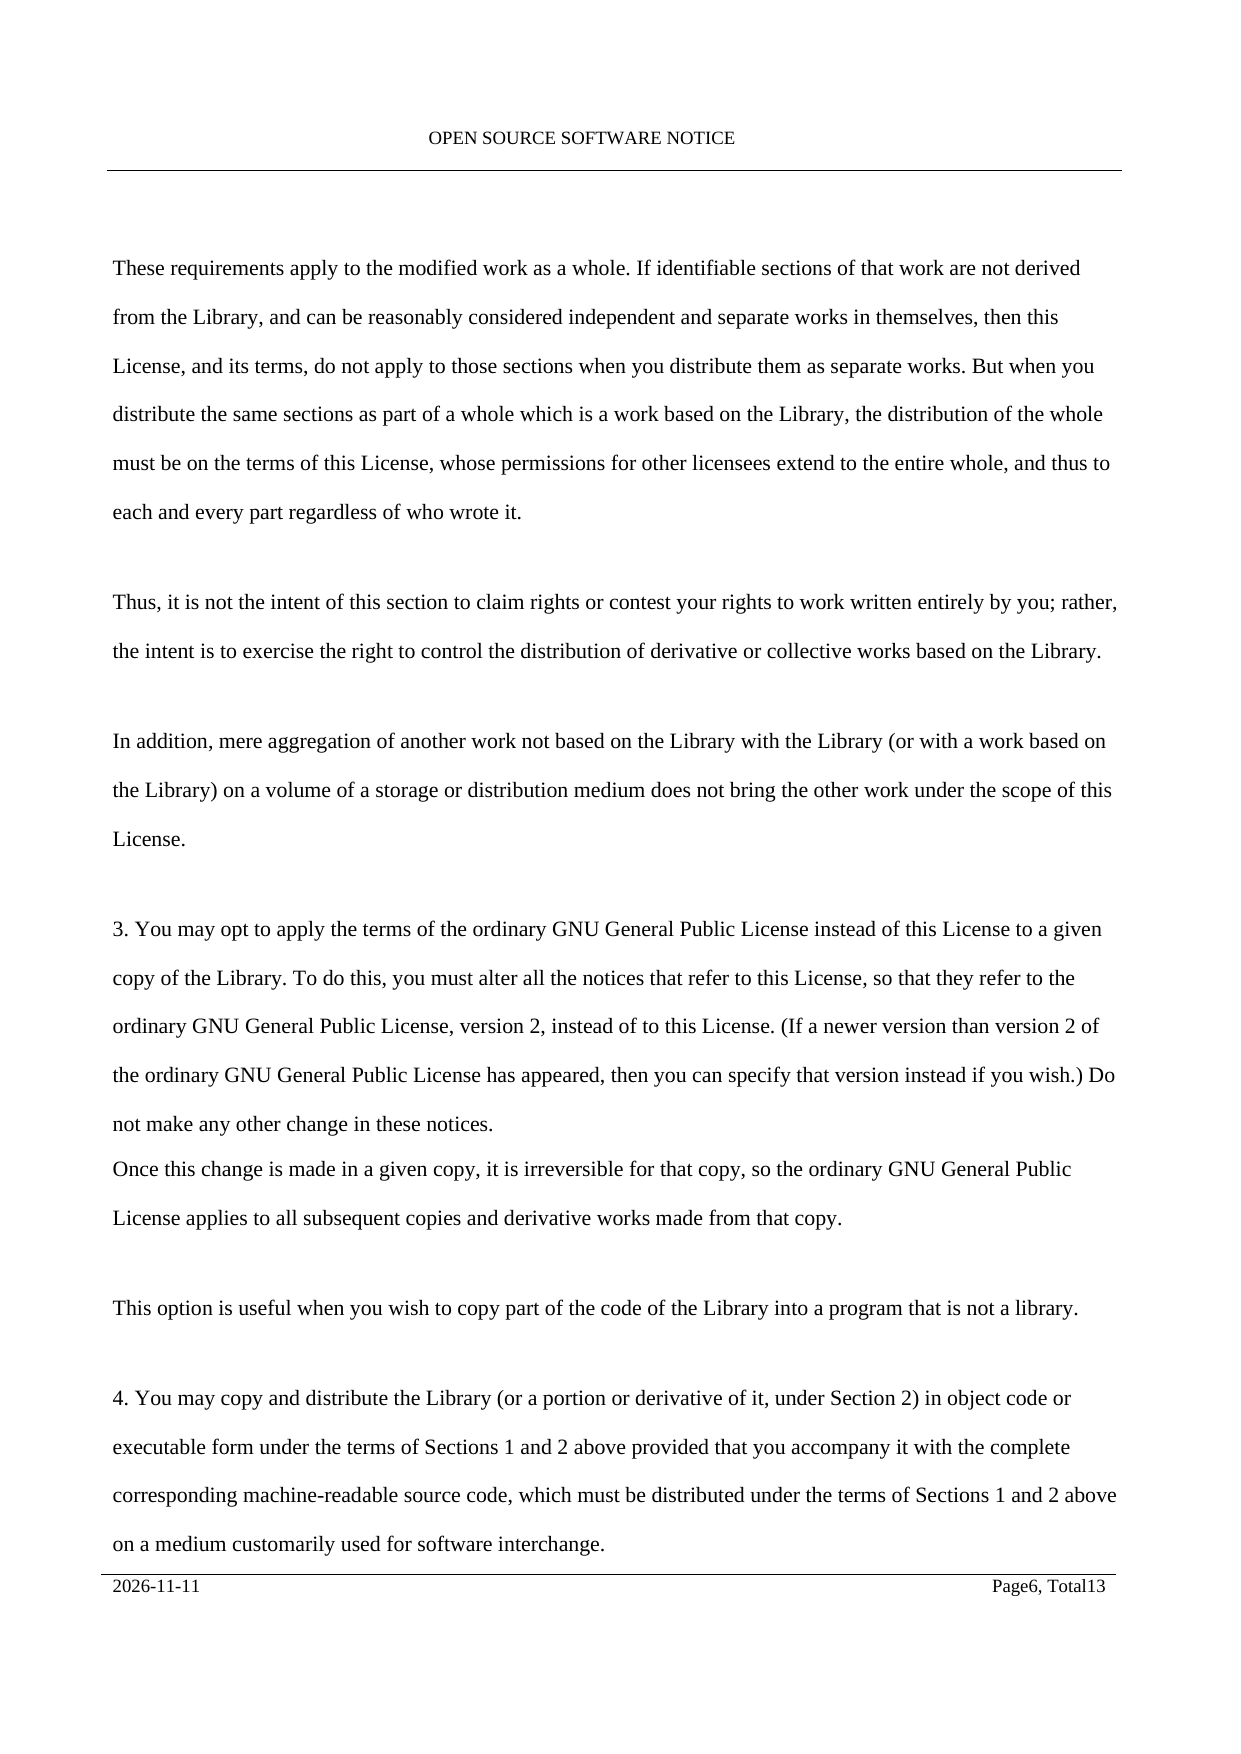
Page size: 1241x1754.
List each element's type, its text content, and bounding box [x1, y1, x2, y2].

text Once this change is made in a given copy, it is irreversible for that copy, so the ordinary GNU General Public License applies to all subsequent copies and derivative works made from that copy. [112, 1152, 1128, 1233]
text These requirements apply to the modified work as a whole. If identifiable sections of that work are not derived from the Library, and can be reasonably considered independent and separate works in themselves, then this License, and its terms, do not apply to those sections when you distribute them as separate works. But when you distribute the same sections as part of a whole which is a work based on the Library, the distribution of the whole must be on the terms of this License, whose permissions for other licensees extend to the entire whole, and thus to each and every part regardless of who wrote it. [112, 251, 1128, 528]
text In addition, mere aggregation of another work not based on the Library with the Library (or with a work based on the Library) on a volume of a storage or distribution medium does not bring the other work under the scope of this License. [112, 724, 1128, 854]
text This option is useful when you wish to copy part of the code of the Library into a program that is not a library. [112, 1291, 1128, 1324]
text 4. You may copy and distribute the Library (or a portion or derivative of it, under Section 2) in object code or executable form under the terms of Sections 1 and 2 above provided that you accompany it with the complete corresponding machine-readable source code, which must be distributed under the terms of Sections 1 and 2 above on a medium customarily used for software interchange. [112, 1381, 1128, 1560]
text 3. You may opt to apply the terms of the ordinary GNU General Public License instead of this License to a given copy of the Library. To do this, you must alter all the notices that refer to this License, so that they refer to the ordinary GNU General Public License, version 2, instead of to this License. (If a newer version than version 2 of the ordinary GNU General Public License has appeared, then you can specify that version instead if you wish.) Do not make any other change in these notices. [112, 912, 1128, 1139]
text Thus, it is not the intent of this section to claim rights or contest your rights to work written entirely by you; rather, the intent is to exercise the right to control the distribution of derivative or collective works based on the Library. [112, 585, 1128, 667]
